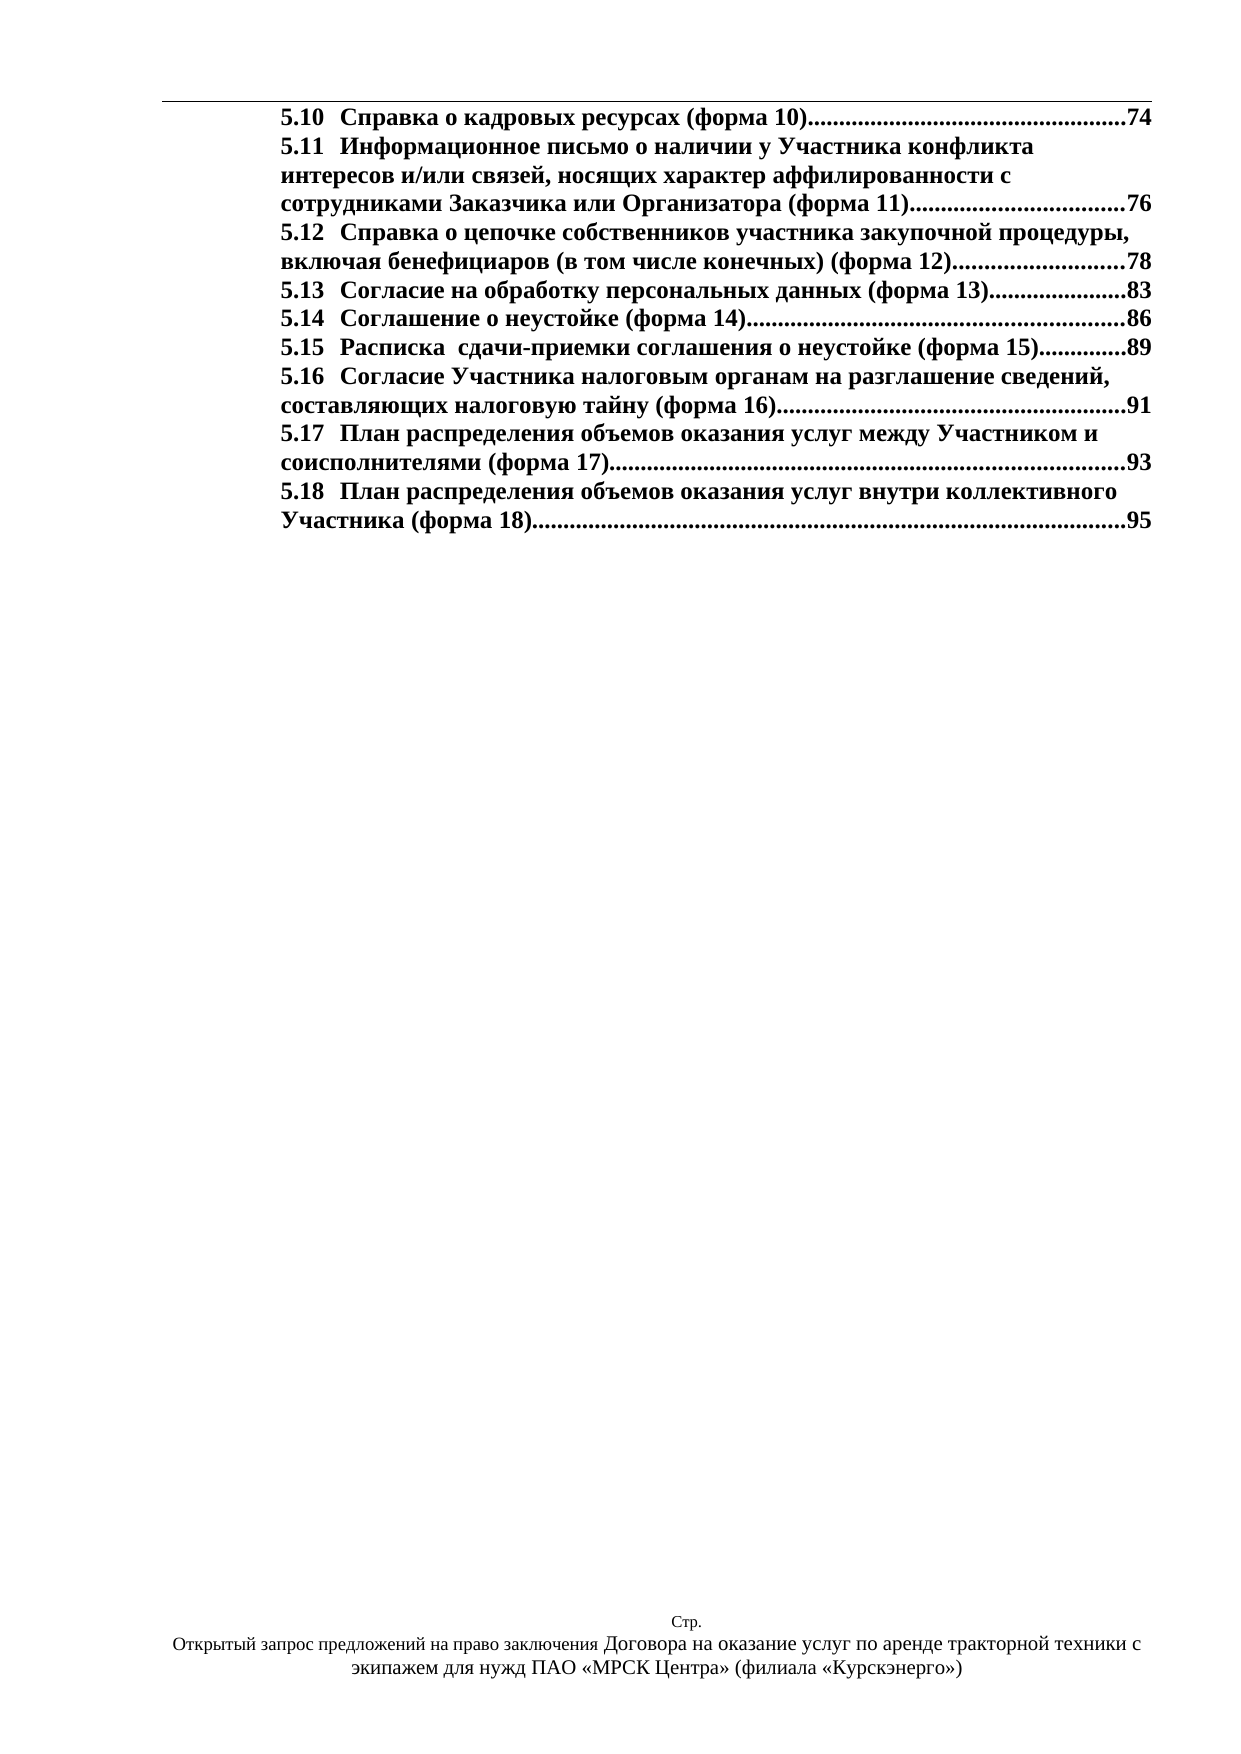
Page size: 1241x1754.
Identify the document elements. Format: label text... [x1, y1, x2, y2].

text 5.15 Расписка сдачи-приемки соглашения о неустойке (форма 15) 89 [280, 332, 1133, 361]
text 5.11 Информационное письмо о наличии у Участника конфликта интересов и/или связей, носящих характер аффилированности с сотрудниками Заказчика или Организатора (форма 11) 76 [280, 131, 1133, 217]
text 5.18 План распределения объемов оказания услуг внутри коллективного Участника (форма 18) 95 [280, 476, 1133, 533]
text 5.12 Справка о цепочке собственников участника закупочной процедуры, включая бенефициаров (в том числе конечных) (форма 12) 78 [280, 217, 1133, 275]
text 5.16 Согласие Участника налоговым органам на разглашение сведений, составляющих налоговую тайну (форма 16) 91 [280, 361, 1133, 418]
text 5.10 Справка о кадровых ресурсах (форма 10) 74 [280, 102, 1133, 131]
text 5.14 Соглашение о неустойке (форма 14) 86 [280, 303, 1133, 332]
text 5.17 План распределения объемов оказания услуг между Участником и соисполнителями (форма 17) 93 [280, 418, 1133, 476]
text 5.13 Согласие на обработку персональных данных (форма 13) 83 [280, 275, 1133, 303]
